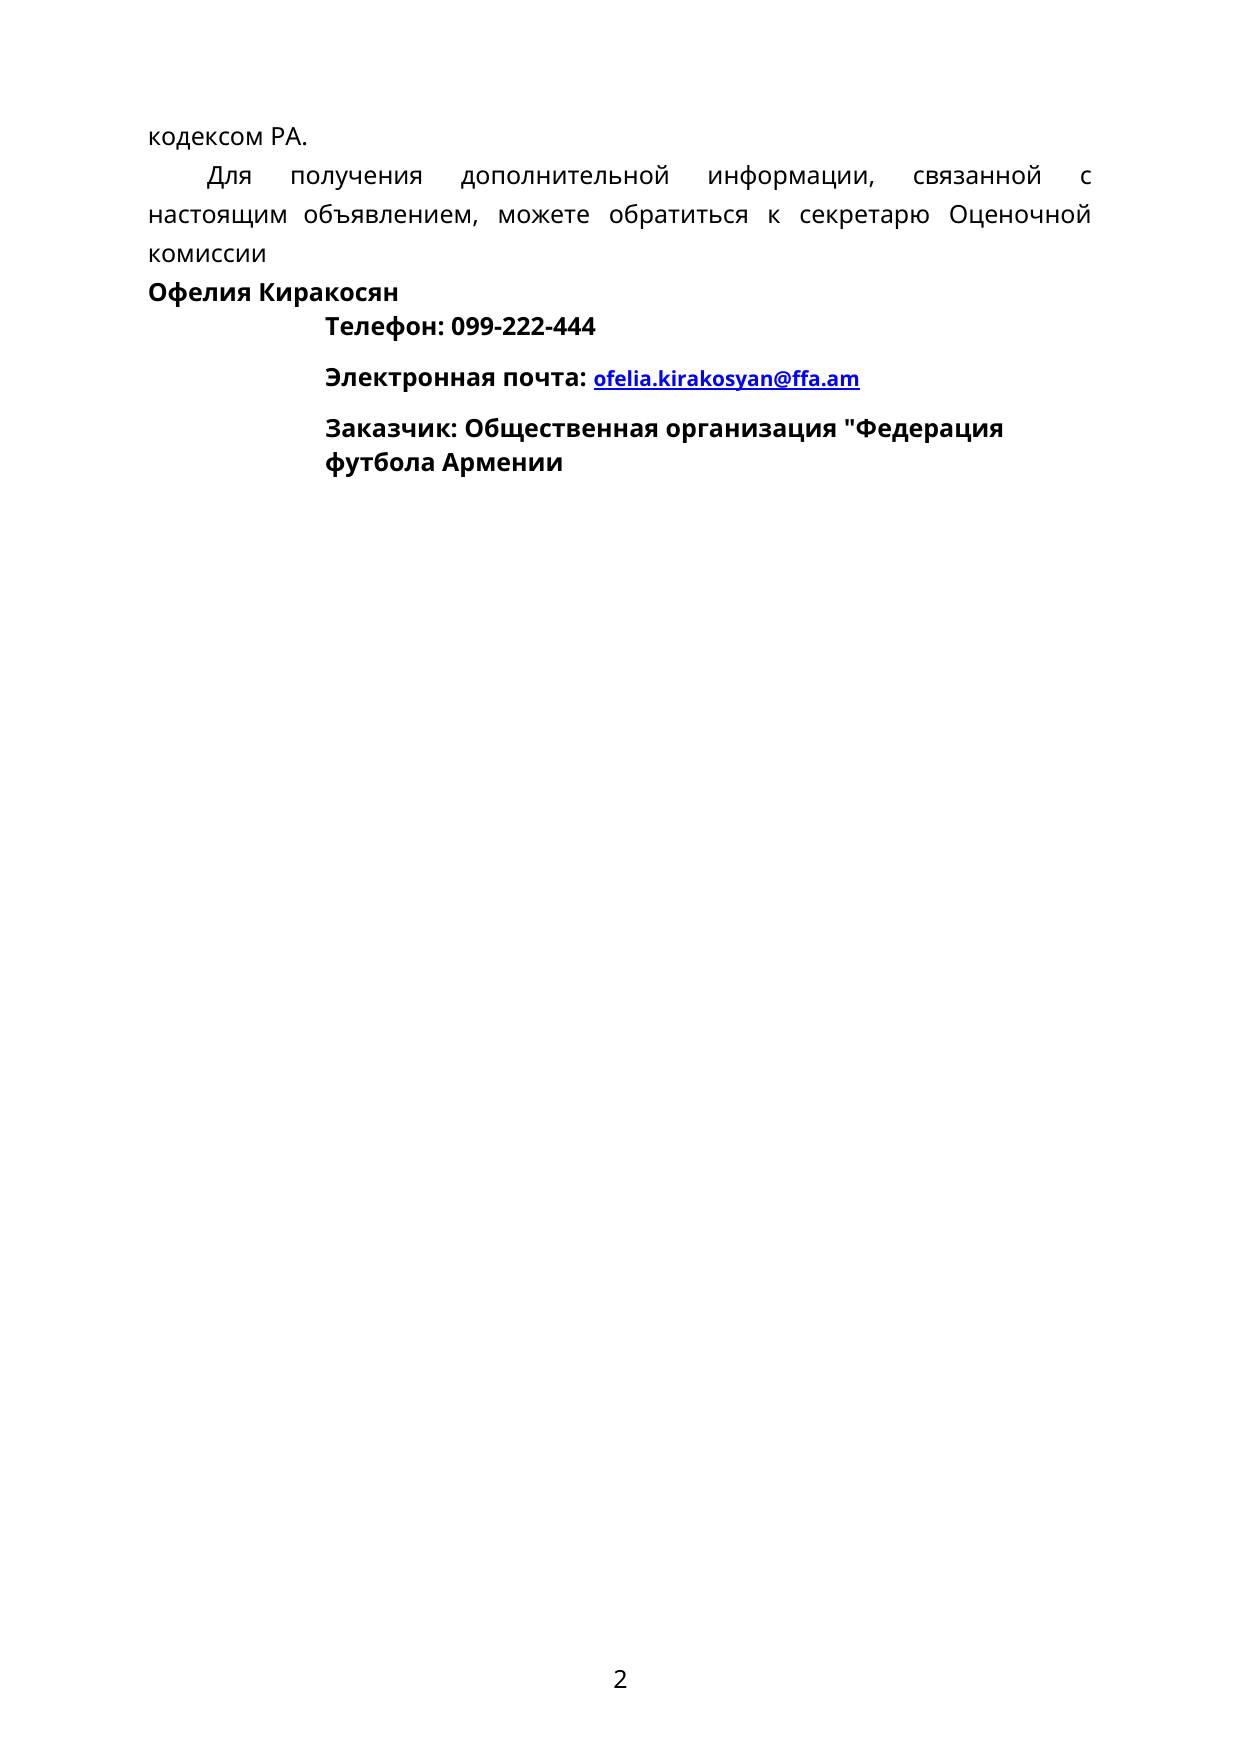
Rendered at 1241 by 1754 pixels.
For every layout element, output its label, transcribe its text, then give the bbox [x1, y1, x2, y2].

text Для получения дополнительной информации, связанной с настоящим объявлением, можете обратиться к секретарю Оценочной комиссии [148, 157, 1092, 270]
text Телефон: 099-222-444 [325, 309, 1092, 343]
text Офелия Киракосян [148, 275, 1092, 309]
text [148, 118, 1092, 152]
text Заказчик: Общественная организация "Федерация футбола Армении [325, 411, 1092, 479]
text Электронная почта: ofelia.kirakosyan@ffa.am [325, 360, 1092, 394]
